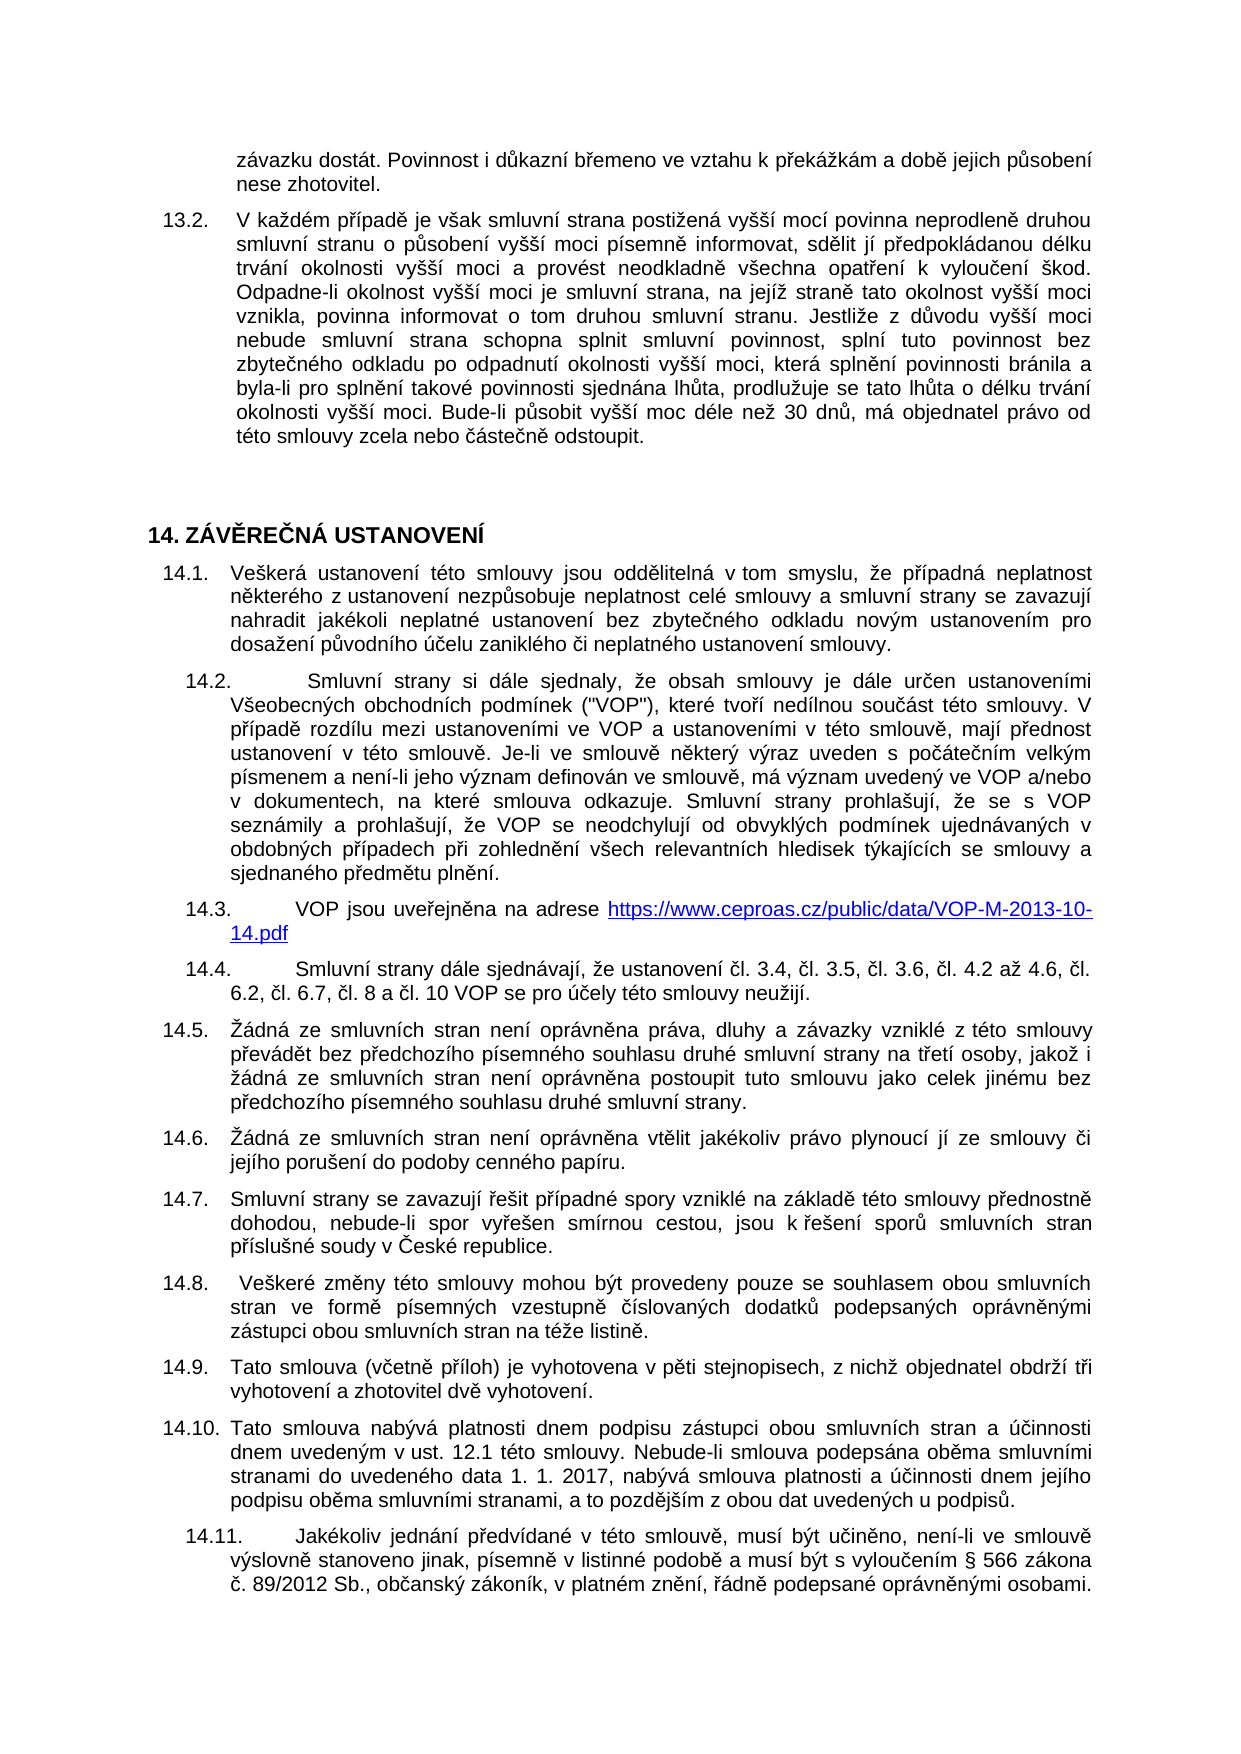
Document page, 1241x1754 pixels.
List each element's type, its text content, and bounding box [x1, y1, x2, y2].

text Žádná ze smluvních stran není oprávněna práva, dluhy a závazky vzniklé z této smlouvy převádět bez předchozího písemného souhlasu druhé smluvní strany na třetí osoby, jakož i žádná ze smluvních stran není oprávněna postoupit tuto smlouvu jako celek jinému bez předchozího písemného souhlasu druhé smluvní strany. [162, 1018, 1093, 1113]
text Veškeré změny této smlouvy mohou být provedeny pouze se souhlasem obou smluvních stran ve formě písemných vzestupně číslovaných dodatků podepsaných oprávněnými zástupci obou smluvních stran na téže listině. [162, 1271, 1093, 1343]
text Tato smlouva (včetně příloh) je vyhotovena v pěti stejnopisech, z nichž objednatel obdrží tři vyhotovení a zhotovitel dvě vyhotovení. [162, 1355, 1093, 1403]
text Smluvní strany se zavazují řešit případné spory vzniklé na základě této smlouvy přednostně dohodou, nebude-li spor vyřešen smírnou cestou, jsou k řešení sporů smluvních stran příslušné soudy v České republice. [162, 1186, 1093, 1258]
subtitle ZÁVĚREČNÁ USTANOVENÍ [148, 522, 1093, 548]
list V každém případě je však smluvní strana postižená vyšší mocí povinna neprodleně druhou smluvní stranu o působení vyšší moci písemně informovat, sdělit jí předpokládanou délku trvání okolnosti vyšší moci a provést neodkladně všechna opatření k vyloučení škod. Odpadne-li okolnost vyšší moci je smluvní strana, na jejíž straně tato okolnost vyšší moci vznikla, povinna informovat o tom druhou smluvní stranu. Jestliže z důvodu vyšší moci nebude smluvní strana schopna splnit smluvní povinnost, splní tuto povinnost bez zbytečného odkladu po odpadnutí okolnosti vyšší moci, která splnění povinnosti bránila a byla-li pro splnění takové povinnosti sjednána lhůta, prodlužuje se tato lhůta o délku trvání okolnosti vyšší moci. Bude-li působit vyšší moc déle než 30 dnů, má objednatel právo od této smlouvy zcela nebo částečně odstoupit. [162, 208, 1093, 448]
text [185, 1524, 1093, 1596]
text Smluvní strany si dále sjednaly, že obsah smlouvy je dále určen ustanoveními Všeobecných obchodních podmínek ("VOP"), které tvoří nedílnou součást této smlouvy. V případě rozdílu mezi ustanoveními ve VOP a ustanoveními v této smlouvě, mají přednost ustanovení v této smlouvě. Je-li ve smlouvě některý výraz uveden s počátečním velkým písmenem a není-li jeho význam definován ve smlouvě, má význam uvedený ve VOP a/nebo v dokumentech, na které smlouva odkazuje. Smluvní strany prohlašují, že se s VOP seznámily a prohlašují, že VOP se neodchylují od obvyklých podmínek ujednávaných v obdobných případech při zohlednění všech relevantních hledisek týkajících se smlouvy a sjednaného předmětu plnění. [185, 669, 1093, 884]
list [162, 148, 1093, 196]
text VOP jsou uveřejněna na adrese https://www.ceproas.cz/public/data/VOP-M-2013-10-14.pdf [185, 897, 1093, 945]
text Smluvní strany dále sjednávají, že ustanovení čl. 3.4, čl. 3.5, čl. 3.6, čl. 4.2 až 4.6, čl. 6.2, čl. 6.7, čl. 8 a čl. 10 VOP se pro účely této smlouvy neužijí. [185, 957, 1093, 1005]
text Žádná ze smluvních stran není oprávněna vtělit jakékoliv právo plynoucí jí ze smlouvy či jejího porušení do podoby cenného papíru. [162, 1126, 1093, 1174]
text Veškerá ustanovení této smlouvy jsou oddělitelná v tom smyslu, že případná neplatnost některého z ustanovení nezpůsobuje neplatnost celé smlouvy a smluvní strany se zavazují nahradit jakékoli neplatné ustanovení bez zbytečného odkladu novým ustanovením pro dosažení původního účelu zaniklého či neplatného ustanovení smlouvy. [162, 560, 1093, 656]
text Tato smlouva nabývá platnosti dnem podpisu zástupci obou smluvních stran a účinnosti dnem uvedeným v ust. 12.1 této smlouvy. Nebude-li smlouva podepsána oběma smluvními stranami do uvedeného data 1. 1. 2017, nabývá smlouva platnosti a účinnosti dnem jejího podpisu oběma smluvními stranami, a to pozdějším z obou dat uvedených u podpisů. [162, 1416, 1093, 1511]
